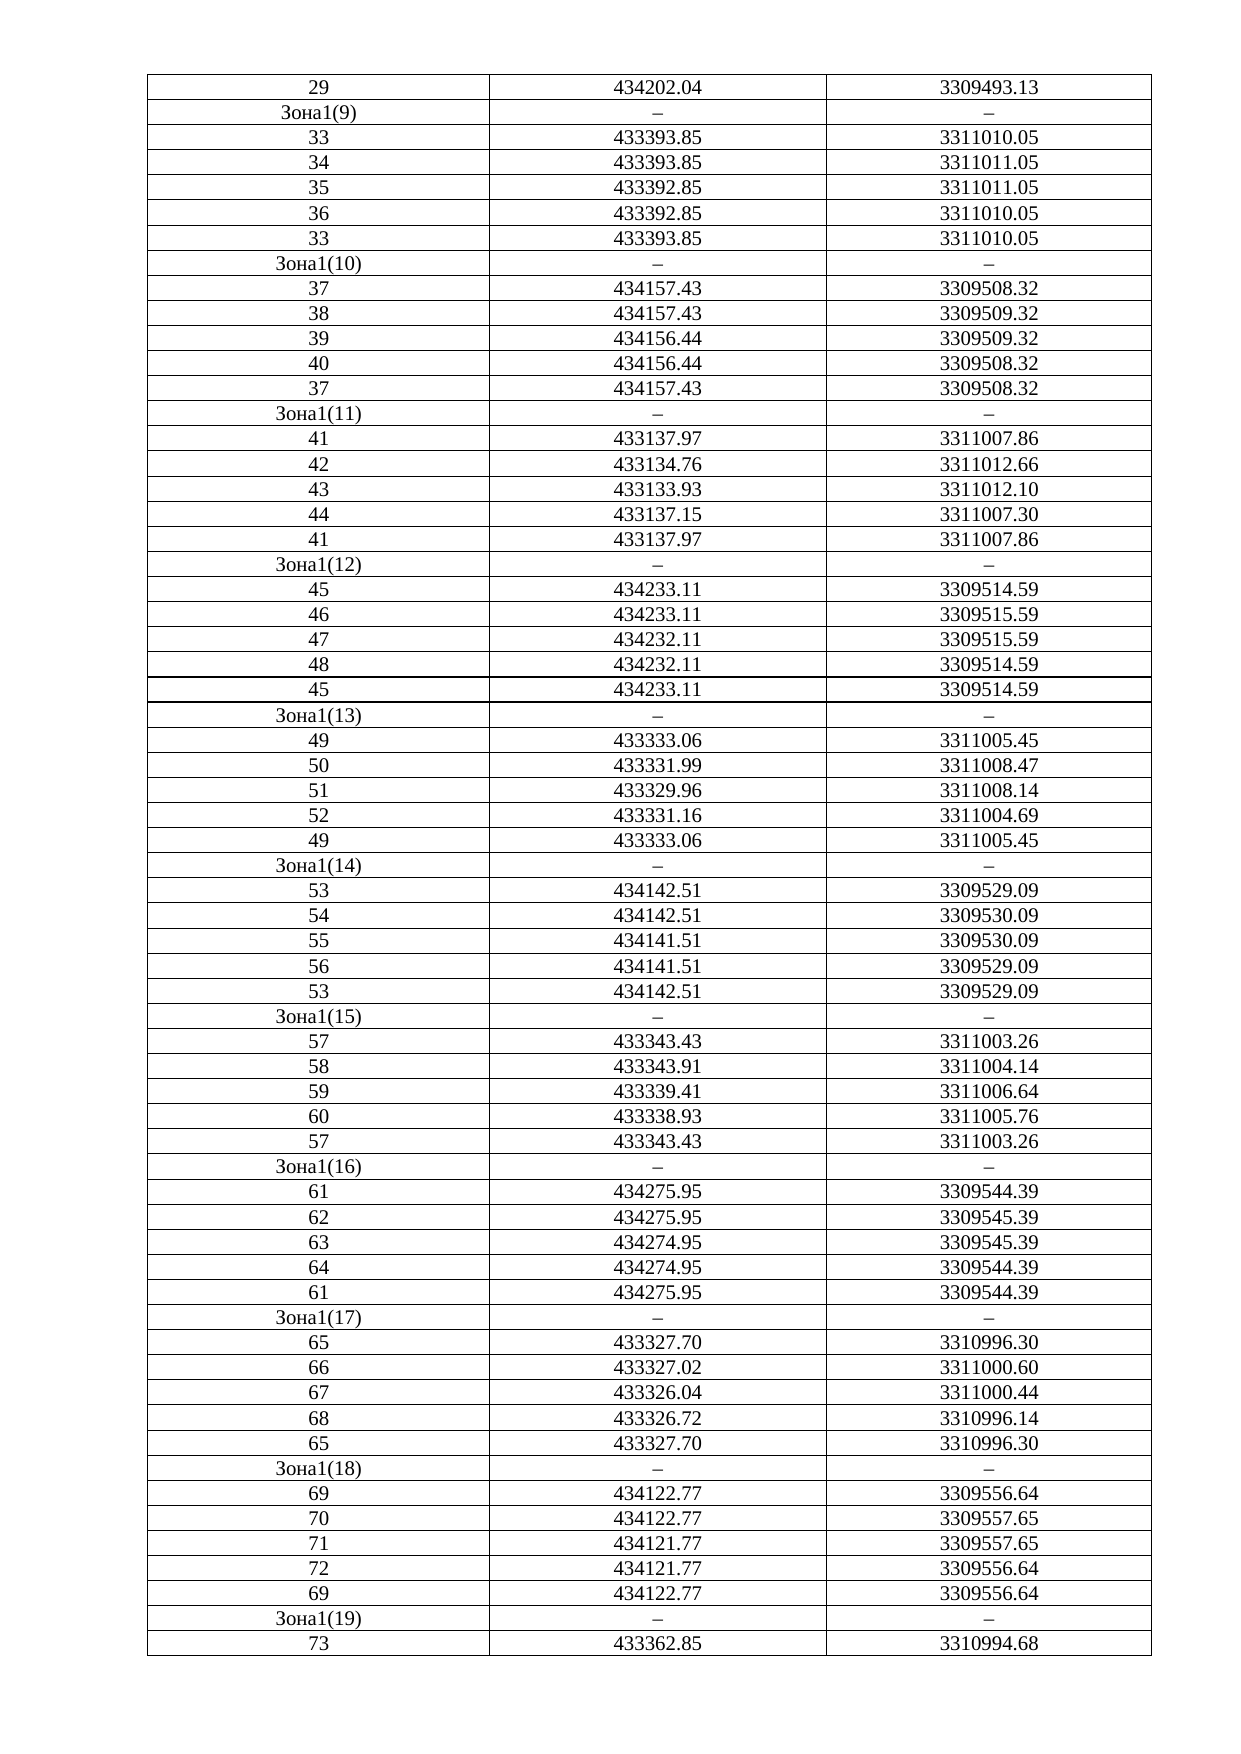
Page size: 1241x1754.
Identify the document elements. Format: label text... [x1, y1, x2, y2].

table_cell 434274.95 [490, 1230, 826, 1254]
table_cell 3311004.14 [827, 1054, 1151, 1078]
table_cell 67 [148, 1380, 489, 1404]
table_cell 3311010.05 [827, 200, 1151, 224]
table_cell – [827, 1606, 1151, 1630]
table_cell 3311004.69 [827, 803, 1151, 827]
table_cell 3309493.13 [827, 75, 1151, 99]
table_cell 3311003.26 [827, 1129, 1151, 1153]
table_cell Зона1(11) [148, 401, 489, 425]
table_cell 3311005.45 [827, 828, 1151, 852]
table_cell 433393.85 [490, 150, 826, 174]
table_cell 53 [148, 878, 489, 902]
table_cell 3311010.05 [827, 125, 1151, 149]
table_cell 37 [148, 376, 489, 400]
table_cell 46 [148, 602, 489, 626]
table_cell 61 [148, 1180, 489, 1203]
table_cell 434157.43 [490, 301, 826, 325]
table_cell – [490, 853, 826, 877]
table_cell 433137.15 [490, 502, 826, 526]
table_cell 434122.77 [490, 1506, 826, 1530]
table_cell 433327.70 [490, 1431, 826, 1454]
table_cell Зона1(13) [148, 703, 489, 727]
table_cell Зона1(15) [148, 1004, 489, 1028]
table_cell 3310996.30 [827, 1431, 1151, 1454]
table_cell – [490, 1305, 826, 1329]
table_cell 33 [148, 125, 489, 149]
table_cell – [827, 1154, 1151, 1178]
table_cell 433339.41 [490, 1079, 826, 1103]
table_cell 3309545.39 [827, 1205, 1151, 1229]
table_cell 434156.44 [490, 326, 826, 350]
table_cell 3311008.47 [827, 753, 1151, 777]
table_cell 53 [148, 979, 489, 1003]
table_cell 38 [148, 301, 489, 325]
table_cell 3309508.32 [827, 376, 1151, 400]
table_cell 63 [148, 1230, 489, 1254]
table_cell 433327.70 [490, 1330, 826, 1354]
table_cell 40 [148, 351, 489, 375]
table_cell 434232.11 [490, 627, 826, 651]
table_cell 433331.99 [490, 753, 826, 777]
table_cell Зона1(9) [148, 100, 489, 124]
table_cell 433343.43 [490, 1029, 826, 1053]
table_cell Зона1(12) [148, 552, 489, 576]
table_cell – [827, 401, 1151, 425]
table_cell – [827, 703, 1151, 727]
table_cell 3309544.39 [827, 1180, 1151, 1203]
table_cell 48 [148, 652, 489, 676]
table_cell – [827, 251, 1151, 275]
table_cell 59 [148, 1079, 489, 1103]
table_cell 52 [148, 803, 489, 827]
table_cell 433338.93 [490, 1104, 826, 1128]
table_cell 434142.51 [490, 979, 826, 1003]
table_cell 434156.44 [490, 351, 826, 375]
table_cell 3309545.39 [827, 1230, 1151, 1254]
table_cell 3311007.86 [827, 426, 1151, 450]
table_cell 3311005.45 [827, 728, 1151, 752]
table_cell – [490, 1004, 826, 1028]
table_cell 433137.97 [490, 426, 826, 450]
table_cell 3311007.30 [827, 502, 1151, 526]
table_cell 433333.06 [490, 828, 826, 852]
table_cell 68 [148, 1405, 489, 1429]
table_cell 434121.77 [490, 1531, 826, 1555]
table_cell 3309544.39 [827, 1280, 1151, 1304]
table_cell Зона1(17) [148, 1305, 489, 1329]
table_cell 34 [148, 150, 489, 174]
table_cell 434141.51 [490, 929, 826, 952]
table_cell 433392.85 [490, 175, 826, 199]
table_cell 434121.77 [490, 1556, 826, 1580]
table_cell 3310996.30 [827, 1330, 1151, 1354]
table_cell 3311006.64 [827, 1079, 1151, 1103]
table_cell 3309529.09 [827, 979, 1151, 1003]
table_cell 433393.85 [490, 125, 826, 149]
table_cell 71 [148, 1531, 489, 1555]
table_cell 3309530.09 [827, 903, 1151, 927]
table_cell 51 [148, 778, 489, 802]
table_cell 3311012.10 [827, 477, 1151, 501]
table_cell 3310994.68 [827, 1631, 1151, 1655]
table_cell – [490, 1456, 826, 1480]
table_cell – [490, 100, 826, 124]
table_cell 433327.02 [490, 1355, 826, 1379]
table_cell 49 [148, 728, 489, 752]
table_cell 433331.16 [490, 803, 826, 827]
table_cell 69 [148, 1581, 489, 1605]
table_cell – [827, 1004, 1151, 1028]
table_cell 3309514.59 [827, 577, 1151, 601]
table_cell 45 [148, 678, 489, 701]
table_cell 57 [148, 1029, 489, 1053]
table_cell 433134.76 [490, 451, 826, 476]
table_cell – [827, 1456, 1151, 1480]
table_cell 3311011.05 [827, 150, 1151, 174]
table_cell – [827, 853, 1151, 877]
table_cell 433133.93 [490, 477, 826, 501]
table_cell 73 [148, 1631, 489, 1655]
table_cell 41 [148, 527, 489, 551]
table_cell 3309556.64 [827, 1481, 1151, 1505]
table_cell 33 [148, 226, 489, 249]
table_cell 57 [148, 1129, 489, 1153]
table_cell 3311011.05 [827, 175, 1151, 199]
table_cell Зона1(18) [148, 1456, 489, 1480]
table_cell 3311000.60 [827, 1355, 1151, 1379]
table_cell 3311005.76 [827, 1104, 1151, 1128]
table_cell 62 [148, 1205, 489, 1229]
table_cell 3309529.09 [827, 954, 1151, 978]
table_cell 3309508.32 [827, 276, 1151, 300]
table_cell 3309556.64 [827, 1581, 1151, 1605]
table_cell 434274.95 [490, 1255, 826, 1279]
table_cell – [827, 100, 1151, 124]
table_cell – [827, 552, 1151, 576]
table_cell – [490, 1154, 826, 1178]
table_cell 3309556.64 [827, 1556, 1151, 1580]
table_cell 433393.85 [490, 226, 826, 249]
table_cell Зона1(14) [148, 853, 489, 877]
table_cell – [490, 703, 826, 727]
table_cell 434157.43 [490, 276, 826, 300]
table_cell 35 [148, 175, 489, 199]
table_cell 433326.72 [490, 1405, 826, 1429]
table_cell 433329.96 [490, 778, 826, 802]
table_cell 43 [148, 477, 489, 501]
table_cell 3309509.32 [827, 326, 1151, 350]
table_cell 434202.04 [490, 75, 826, 99]
table_cell Зона1(19) [148, 1606, 489, 1630]
table_cell 433392.85 [490, 200, 826, 224]
table_cell 29 [148, 75, 489, 99]
table_cell 3310996.14 [827, 1405, 1151, 1429]
table_cell 433333.06 [490, 728, 826, 752]
table_cell 3309515.59 [827, 627, 1151, 651]
table_cell 37 [148, 276, 489, 300]
table_cell – [827, 1305, 1151, 1329]
table_cell 434122.77 [490, 1481, 826, 1505]
table_cell 433137.97 [490, 527, 826, 551]
table_cell 433343.91 [490, 1054, 826, 1078]
table_cell – [490, 552, 826, 576]
table_cell 36 [148, 200, 489, 224]
table_cell 3309529.09 [827, 878, 1151, 902]
table_cell 70 [148, 1506, 489, 1530]
table_cell 65 [148, 1431, 489, 1454]
table_cell 3311012.66 [827, 451, 1151, 476]
table_cell 3309515.59 [827, 602, 1151, 626]
table_cell 434275.95 [490, 1280, 826, 1304]
table_cell 3309508.32 [827, 351, 1151, 375]
table_cell 3311000.44 [827, 1380, 1151, 1404]
table_cell 45 [148, 577, 489, 601]
table_cell 41 [148, 426, 489, 450]
table_cell 434233.11 [490, 678, 826, 701]
table_cell 434233.11 [490, 577, 826, 601]
table_cell 39 [148, 326, 489, 350]
table_cell 434275.95 [490, 1180, 826, 1203]
table_cell – [490, 401, 826, 425]
table_cell – [490, 1606, 826, 1630]
table_cell 434157.43 [490, 376, 826, 400]
table_cell 3309544.39 [827, 1255, 1151, 1279]
table_cell 42 [148, 451, 489, 476]
table_cell Зона1(16) [148, 1154, 489, 1178]
table_cell 56 [148, 954, 489, 978]
table_cell 60 [148, 1104, 489, 1128]
table_cell 49 [148, 828, 489, 852]
table_cell 434142.51 [490, 878, 826, 902]
table_cell 3311010.05 [827, 226, 1151, 249]
table_cell 3309557.65 [827, 1506, 1151, 1530]
table_cell 3309514.59 [827, 678, 1151, 701]
table_cell 434275.95 [490, 1205, 826, 1229]
table_cell 50 [148, 753, 489, 777]
table_cell 3309557.65 [827, 1531, 1151, 1555]
table_cell 58 [148, 1054, 489, 1078]
table_cell 3311008.14 [827, 778, 1151, 802]
table_cell 55 [148, 929, 489, 952]
table_cell 434141.51 [490, 954, 826, 978]
table_cell 3309530.09 [827, 929, 1151, 952]
table_cell – [490, 251, 826, 275]
table_cell 66 [148, 1355, 489, 1379]
table_cell 3311003.26 [827, 1029, 1151, 1053]
table_cell 64 [148, 1255, 489, 1279]
table_cell 3309509.32 [827, 301, 1151, 325]
table_cell 72 [148, 1556, 489, 1580]
table_cell 69 [148, 1481, 489, 1505]
table_cell 47 [148, 627, 489, 651]
table_cell 65 [148, 1330, 489, 1354]
table_cell 61 [148, 1280, 489, 1304]
table_cell 433326.04 [490, 1380, 826, 1404]
table_cell 434232.11 [490, 652, 826, 676]
table_cell 434233.11 [490, 602, 826, 626]
table_cell 3311007.86 [827, 527, 1151, 551]
table_cell 54 [148, 903, 489, 927]
table_cell 433343.43 [490, 1129, 826, 1153]
table_cell 434122.77 [490, 1581, 826, 1605]
table_cell 3309514.59 [827, 652, 1151, 676]
table_cell 44 [148, 502, 489, 526]
table_cell 434142.51 [490, 903, 826, 927]
table_cell 433362.85 [490, 1631, 826, 1655]
table_cell Зона1(10) [148, 251, 489, 275]
